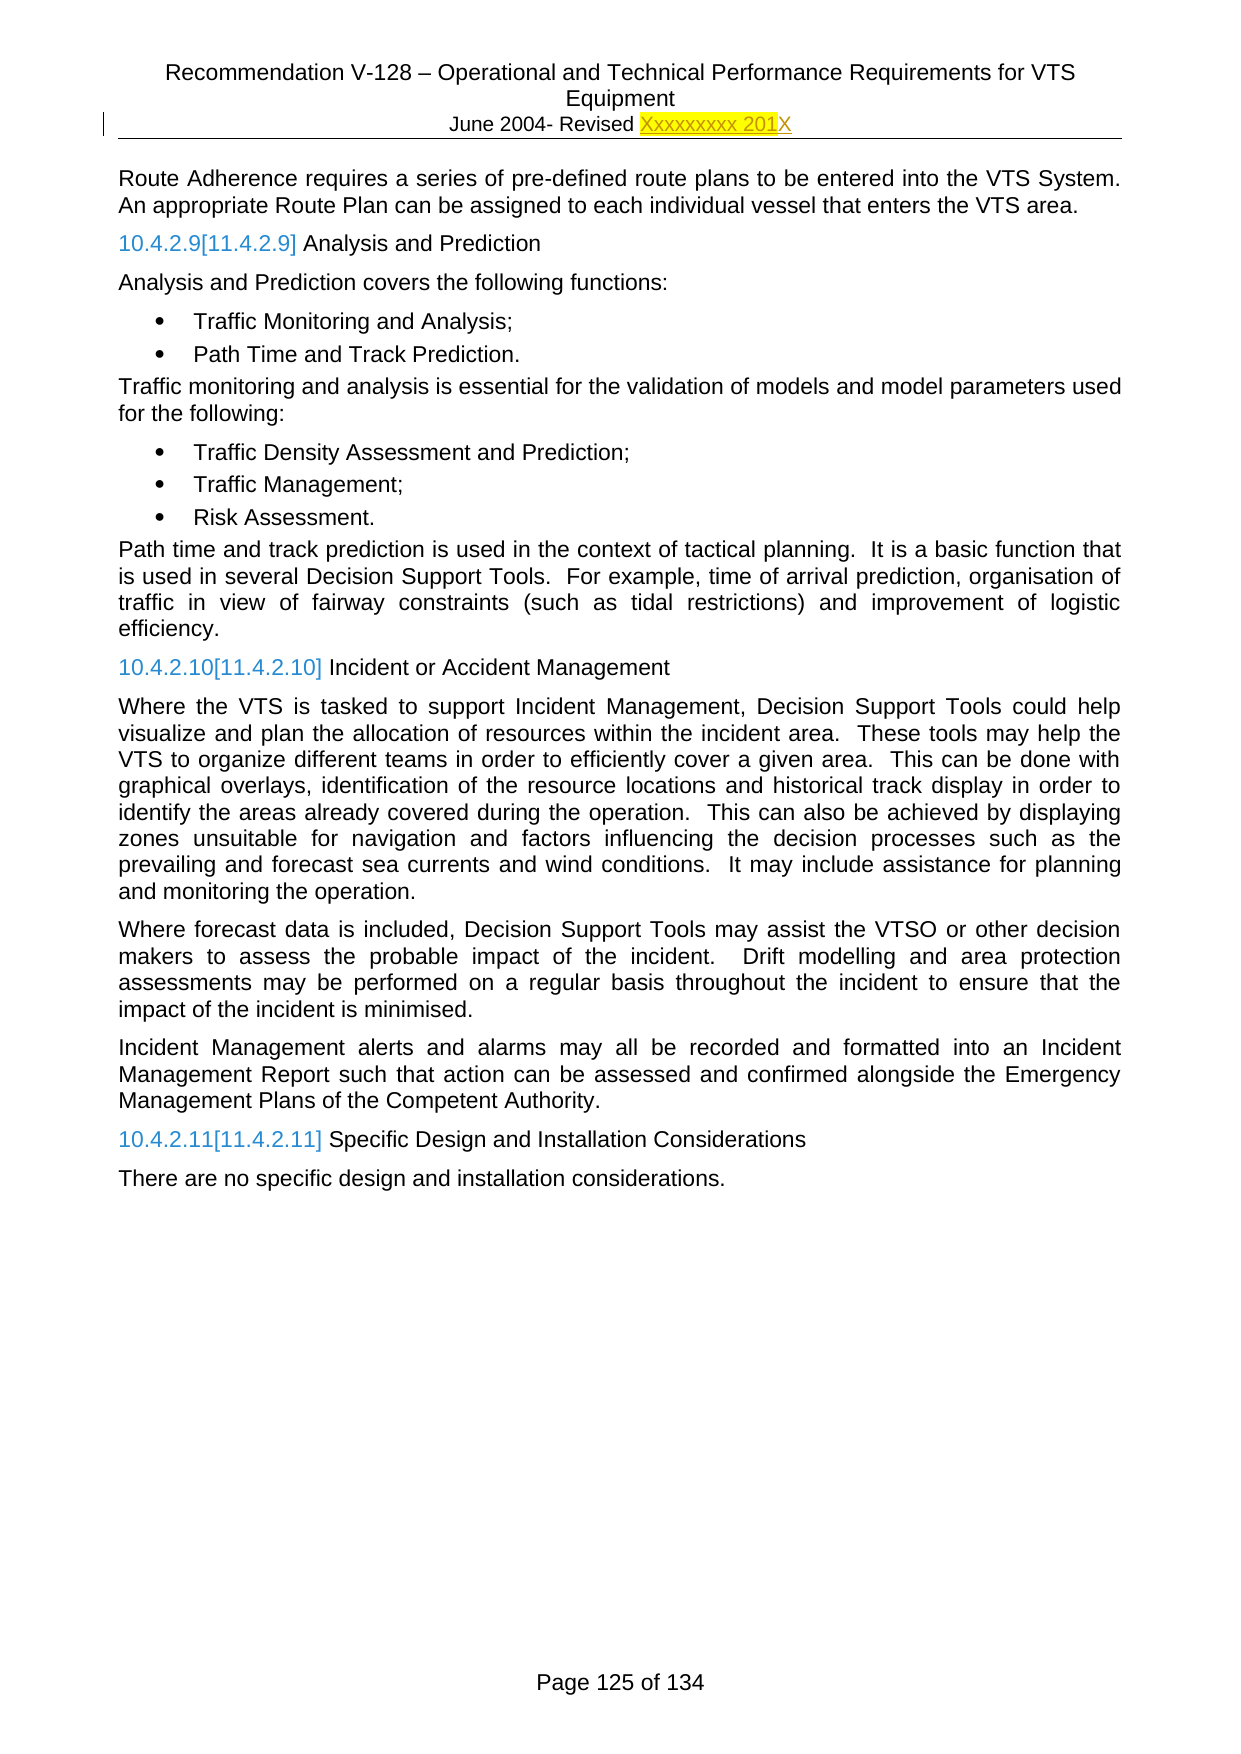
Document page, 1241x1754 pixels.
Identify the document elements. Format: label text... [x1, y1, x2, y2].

text Traffic monitoring and analysis is essential for the validation of models and model parameters used for the following: [118, 373, 1122, 426]
text Traffic Monitoring and Analysis; [156, 308, 1122, 334]
text There are no specific design and installation considerations. [118, 1165, 1122, 1191]
text Traffic Density Assessment and Prediction; [156, 438, 1122, 465]
text Path Time and Track Prediction. [156, 341, 1122, 367]
text Risk Assessment. [156, 504, 1122, 530]
text Where the VTS is tasked to support Incident Management, Decision Support Tools could help visualize and plan the allocation of resources within the incident area. These tools may help the VTS to organize different teams in order to efficiently cover a given area. This can be done with graphical overlays, identification of the resource locations and historical track display in order to identify the areas already covered during the operation. This can also be achieved by displaying zones unsuitable for navigation and factors influencing the decision processes such as the prevailing and forecast sea currents and wind conditions. It may include assistance for planning and monitoring the operation. [118, 693, 1122, 904]
text Analysis and Prediction covers the following functions: [118, 269, 1122, 296]
text Traffic Management; [156, 471, 1122, 497]
text Route Adherence requires a series of pre-defined route plans to be entered into the VTS System. An appropriate Route Plan can be assigned to each individual vessel that enters the VTS area. [118, 165, 1122, 218]
subtitle Incident or Accident Management [118, 654, 1122, 681]
text Where forecast data is included, Decision Support Tools may assist the VTSO or other decision makers to assess the probable impact of the incident. Drift modelling and area protection assessments may be performed on a regular basis throughout the incident to ensure that the impact of the incident is minimised. [118, 916, 1122, 1022]
subtitle Analysis and Prediction [118, 230, 1122, 257]
text Incident Management alerts and alarms may all be recorded and formatted into an Incident Management Report such that action can be assessed and confirmed alongside the Emergency Management Plans of the Competent Authority. [118, 1034, 1122, 1113]
subtitle Specific Design and Installation Considerations [118, 1126, 1122, 1152]
text Path time and track prediction is used in the context of tactical planning. It is a basic function that is used in several Decision Support Tools. For example, time of arrival prediction, organisation of traffic in view of fairway constraints (such as tidal restrictions) and improvement of logistic efficiency. [118, 536, 1122, 642]
